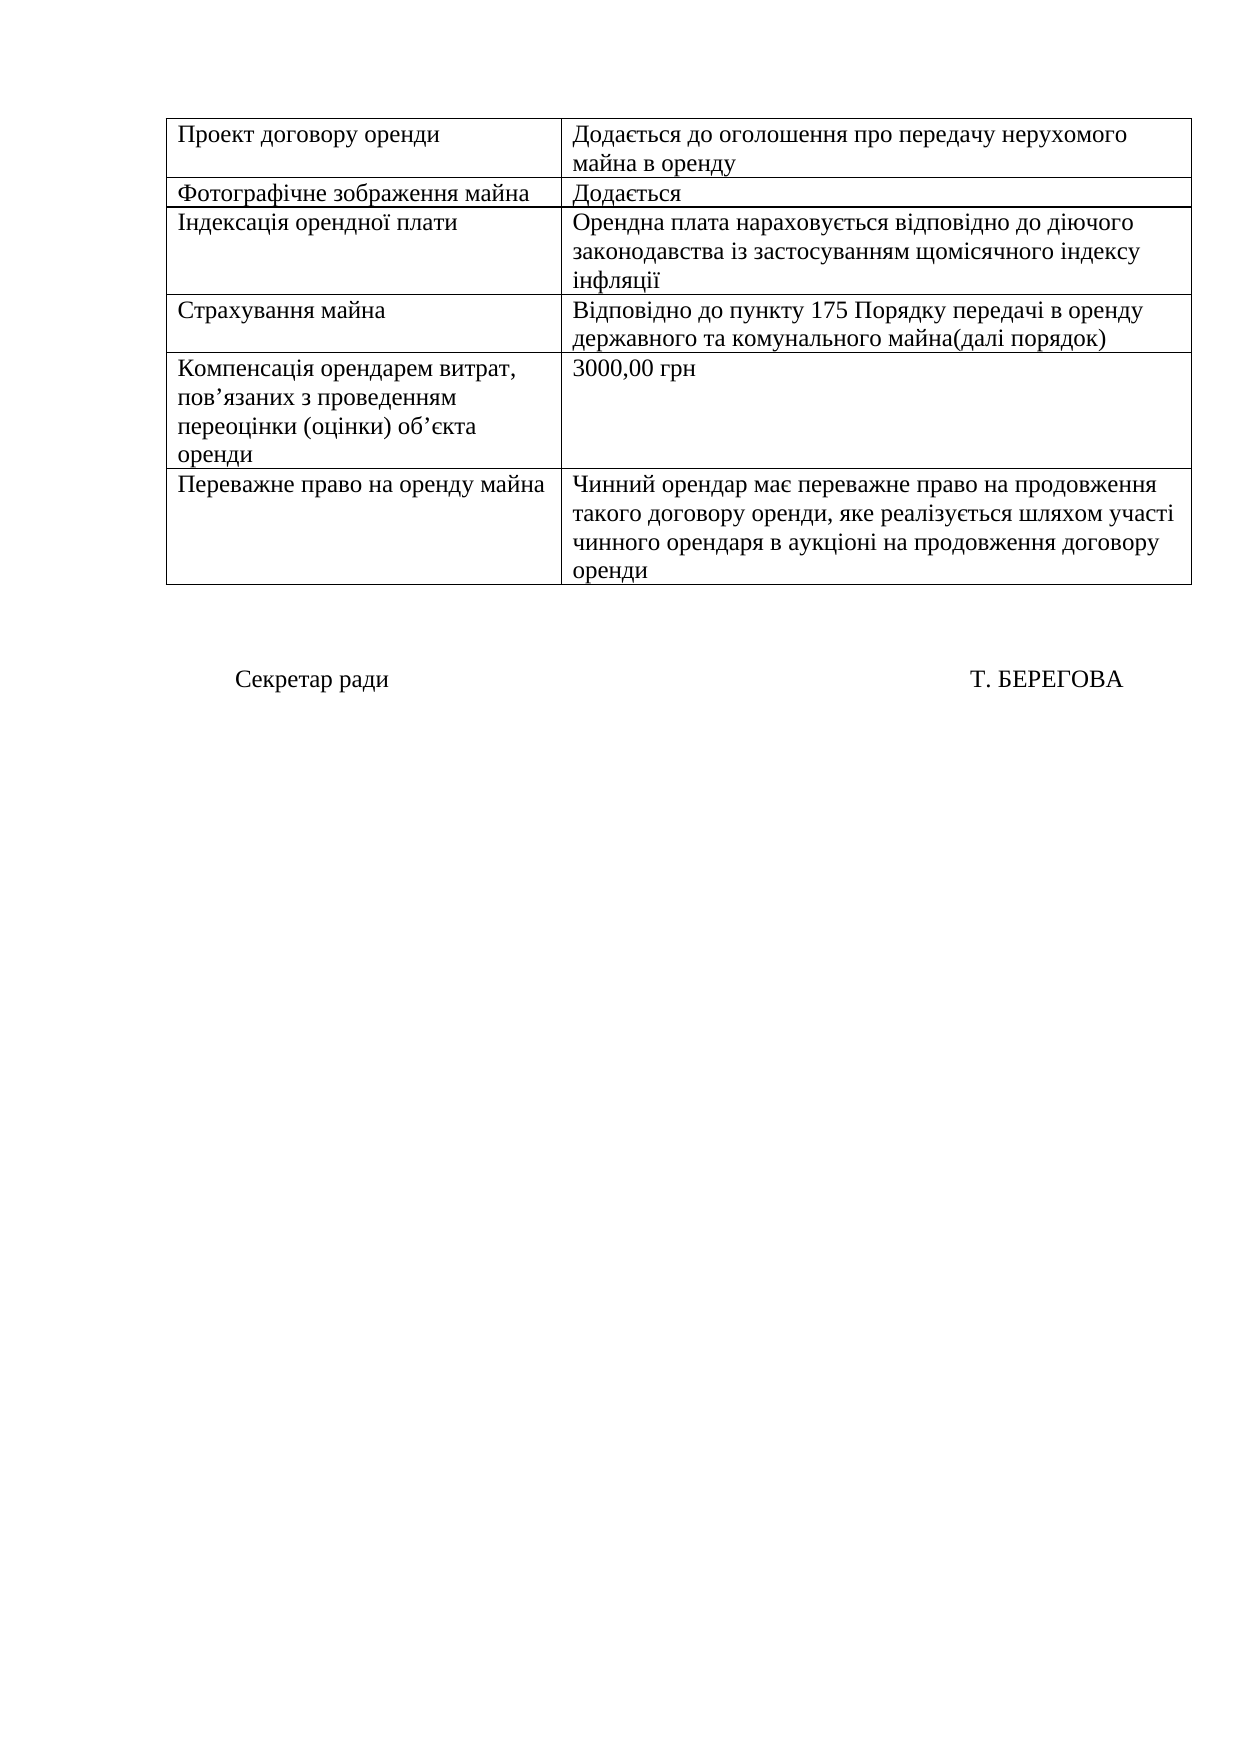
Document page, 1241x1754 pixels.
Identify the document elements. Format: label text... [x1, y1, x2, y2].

table_cell Відповідно до пункту 175 Порядку передачі в оренду державного та комунального майна(далі порядок) [562, 295, 1191, 352]
table_cell 3000,00 грн [562, 353, 1191, 468]
text Секретар ради Т. БЕРЕГОВА [177, 664, 1181, 693]
table_cell Фотографічне зображення майна [167, 178, 561, 206]
table_cell Компенсація орендарем витрат, пов’язаних з проведенням переоцінки (оцінки) об’єкта оренди [167, 353, 561, 468]
table_cell Переважне право на оренду майна [167, 469, 561, 584]
table_cell Додається до оголошення про передачу нерухомого майна в оренду [562, 119, 1191, 177]
table_cell Чинний орендар має переважне право на продовження такого договору оренди, яке реалізується шляхом участі чинного орендаря в аукціоні на продовження договору оренди [562, 469, 1191, 584]
table_cell Додається [562, 178, 1191, 206]
table_cell Проект договору оренди [167, 119, 561, 177]
table_cell Страхування майна [167, 295, 561, 352]
table_cell Орендна плата нараховується відповідно до діючого законодавства із застосуванням щомісячного індексу інфляції [562, 208, 1191, 294]
table_cell Індексація орендної плати [167, 208, 561, 294]
